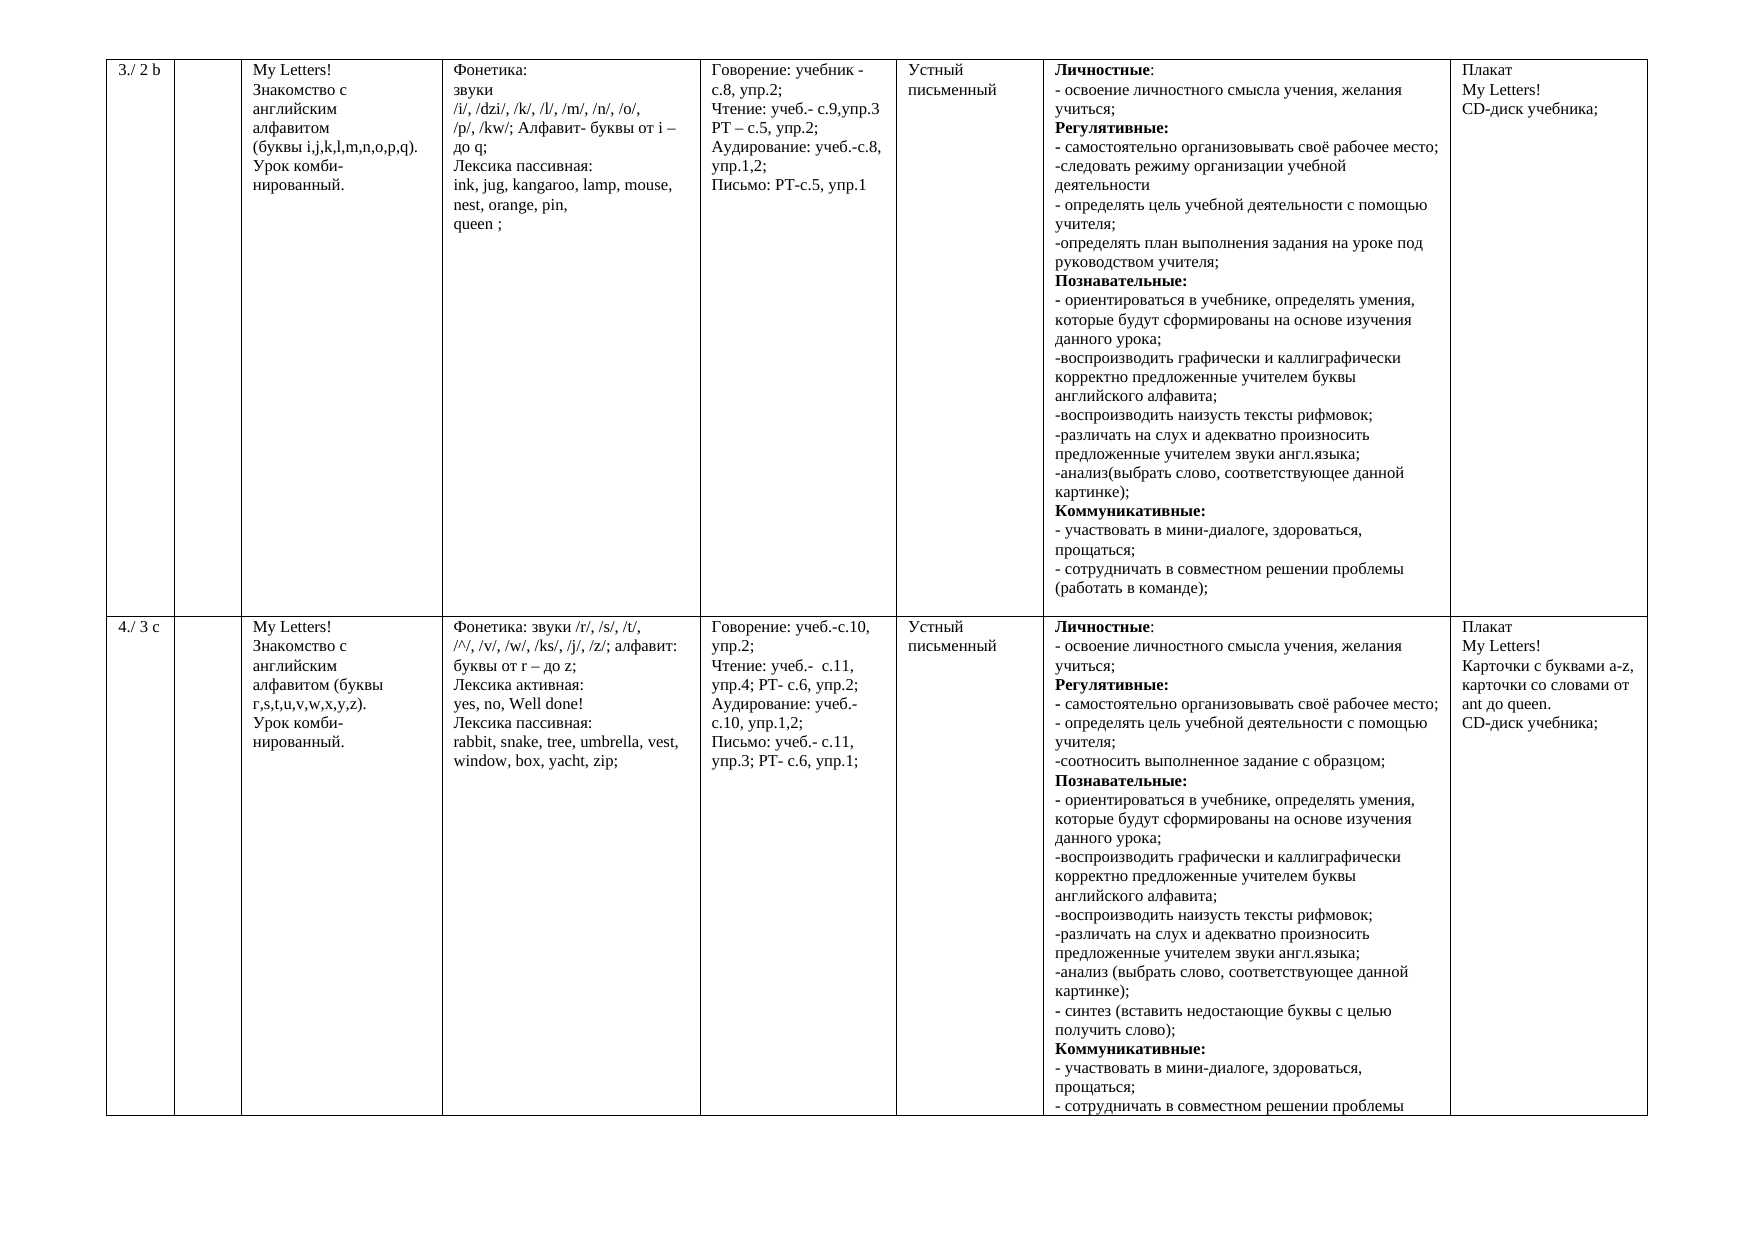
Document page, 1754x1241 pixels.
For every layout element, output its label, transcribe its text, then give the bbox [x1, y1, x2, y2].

table_cell 4./ 3 с [107, 617, 174, 1115]
table_cell Устный письменный [897, 60, 1043, 616]
table_cell Личностные: - освоение личностного смысла учения, желания учиться; Регулятивные: - самостоятельно организовывать своё рабочее место; - определять цель учебной деятельности с помощью учителя; -соотносить выполненное задание с образцом; Познавательные: - ориентироваться в учебнике, определять умения, которые будут сформированы на основе изучения данного урока; -воспроизводить графически и каллиграфически корректно предложенные учителем буквы английского алфавита; -воспроизводить наизусть тексты рифмовок; -различать на слух и адекватно произносить предложенные учителем звуки англ.языка; -анализ (выбрать слово, соответствующее данной картинке); - синтез (вставить недостающие буквы с целью получить слово); Коммуникативные: - участвовать в мини-диалоге, здороваться, прощаться; - сотрудничать в совместном решении проблемы [1044, 617, 1450, 1115]
table_cell My Letters! Знакомство с английским алфавитом (буквы г,s,t,u,v,w,x,y,z). Урок комби- нированный. [242, 617, 442, 1115]
table_cell Фонетика: звуки /i/, /dzi/, /k/, /l/, /m/, /n/, /o/, /р/, /kw/; Алфавит- буквы от i – до q; Лексика пассивная: ink, jug, kangaroo, lamp, mouse, nest, orange, pin, queen ; [443, 60, 700, 616]
table_cell Говорение: учебник - с.8, упр.2; Чтение: учеб.- с.9,упр.3 РТ – с.5, упр.2; Аудирование: учеб.-с.8, упр.1,2; Письмо: РТ-с.5, упр.1 [701, 60, 896, 616]
table_cell [175, 60, 241, 616]
table_cell Устный письменный [897, 617, 1043, 1115]
table_cell 3./ 2 b [107, 60, 174, 616]
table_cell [1451, 60, 1647, 616]
table_cell [175, 617, 241, 1115]
table_cell Фонетика: звуки /r/, /s/, /t/, /^/, /v/, /w/, /ks/, /j/, /z/; алфавит: буквы от r – до z; Лексика активная: yes, no, Well done! Лексика пассивная: rabbit, snake, tree, umbrella, vest, window, box, yacht, zip; [443, 617, 700, 1115]
table_cell Говорение: учеб.-с.10, упр.2; Чтение: учеб.- с.11, упр.4; РТ- с.6, упр.2; Аудирование: учеб.-с.10, упр.1,2; Письмо: учеб.- с.11, упр.3; РТ- с.6, упр.1; [701, 617, 896, 1115]
table_cell Плакат My Letters! Карточки с буквами a-z, карточки со словами от ant до queen. CD-диск учебника; [1451, 617, 1647, 1115]
table_cell My Letters! Знакомство с английским алфавитом (буквы i,j,k,l,m,n,o,p,q). Урок комби- нированный. [242, 60, 442, 616]
table_cell Личностные: - освоение личностного смысла учения, желания учиться; Регулятивные: - самостоятельно организовывать своё рабочее место; -следовать режиму организации учебной деятельности - определять цель учебной деятельности с помощью учителя; -определять план выполнения задания на уроке под руководством учителя; Познавательные: - ориентироваться в учебнике, определять умения, которые будут сформированы на основе изучения данного урока; -воспроизводить графически и каллиграфически корректно предложенные учителем буквы английского алфавита; -воспроизводить наизусть тексты рифмовок; -различать на слух и адекватно произносить предложенные учителем звуки англ.языка; -анализ(выбрать слово, соответствующее данной картинке); Коммуникативные: - участвовать в мини-диалоге, здороваться, прощаться; - сотрудничать в совместном решении проблемы (работать в команде); [1044, 60, 1450, 616]
